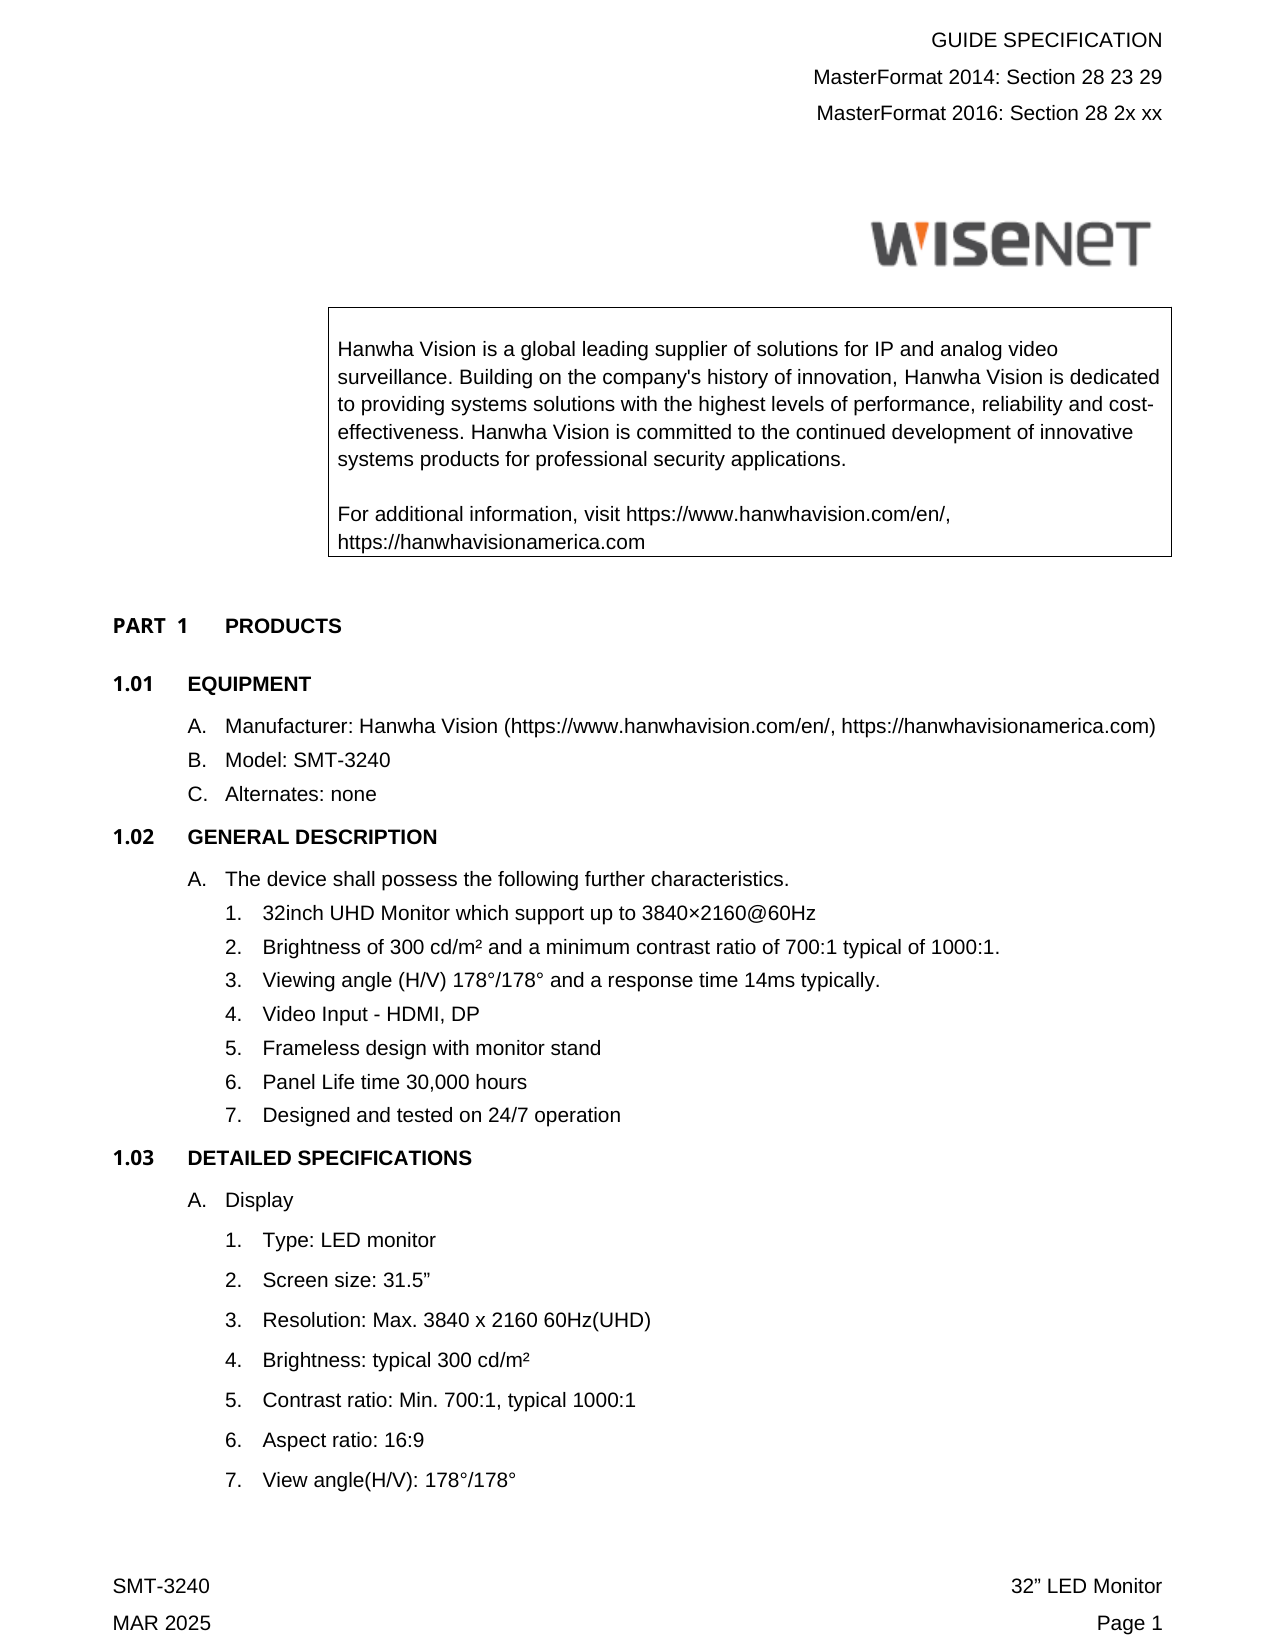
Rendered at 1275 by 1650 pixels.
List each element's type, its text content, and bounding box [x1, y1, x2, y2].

list GENERAL DESCRIPTION [112, 822, 1162, 850]
list 32inch UHD Monitor which support up to 3840×2160@60Hz [225, 901, 1162, 925]
list EQUIPMENT [112, 669, 1162, 698]
list The device shall possess the following further characteristics. [187, 867, 1162, 891]
list DETAILED SPECIFICATIONS [112, 1143, 1162, 1172]
text For additional information, visit https://www.hanwhavision.com/en/, https://hanwhavisionamerica.com [329, 499, 1171, 556]
list Alternates: none [187, 782, 1162, 806]
list View angle(H/V): 178°/178° [225, 1468, 1162, 1492]
list Type: LED monitor [225, 1228, 1162, 1252]
list Contrast ratio: Min. 700:1, typical 1000:1 [225, 1388, 1162, 1412]
list Brightness: typical 300 cd/m² [225, 1348, 1162, 1372]
list Video Input - HDMI, DP [225, 1002, 1162, 1026]
list Display [187, 1188, 1162, 1212]
list Frameless design with monitor stand [225, 1036, 1162, 1060]
picture [862, 206, 1163, 282]
list Model: SMT-3240 [187, 748, 1162, 772]
list Resolution: Max. 3840 x 2160 60Hz(UHD) [225, 1308, 1162, 1332]
list Aspect ratio: 16:9 [225, 1428, 1162, 1452]
list Screen size: 31.5” [225, 1268, 1162, 1292]
text Hanwha Vision is a global leading supplier of solutions for IP and analog video surveillance. Building on the company's history of innovation, Hanwha Vision is dedicated to providing systems solutions with the highest levels of performance, reliability and cost-effectiveness. Hanwha Vision is committed to the continued development of innovative systems products for professional security applications. [329, 334, 1171, 471]
list Panel Life time 30,000 hours [225, 1069, 1162, 1093]
list Brightness of 300 cd/m² and a minimum contrast ratio of 700:1 typical of 1000:1. [225, 934, 1162, 958]
list Manufacturer: Hanwha Vision (https://www.hanwhavision.com/en/, https://hanwhavisionamerica.com) [187, 714, 1162, 738]
list Viewing angle (H/V) 178°/178° and a response time 14ms typically. [225, 968, 1162, 992]
list Designed and tested on 24/7 operation [225, 1103, 1162, 1127]
list PRODUCTS [112, 612, 1162, 640]
